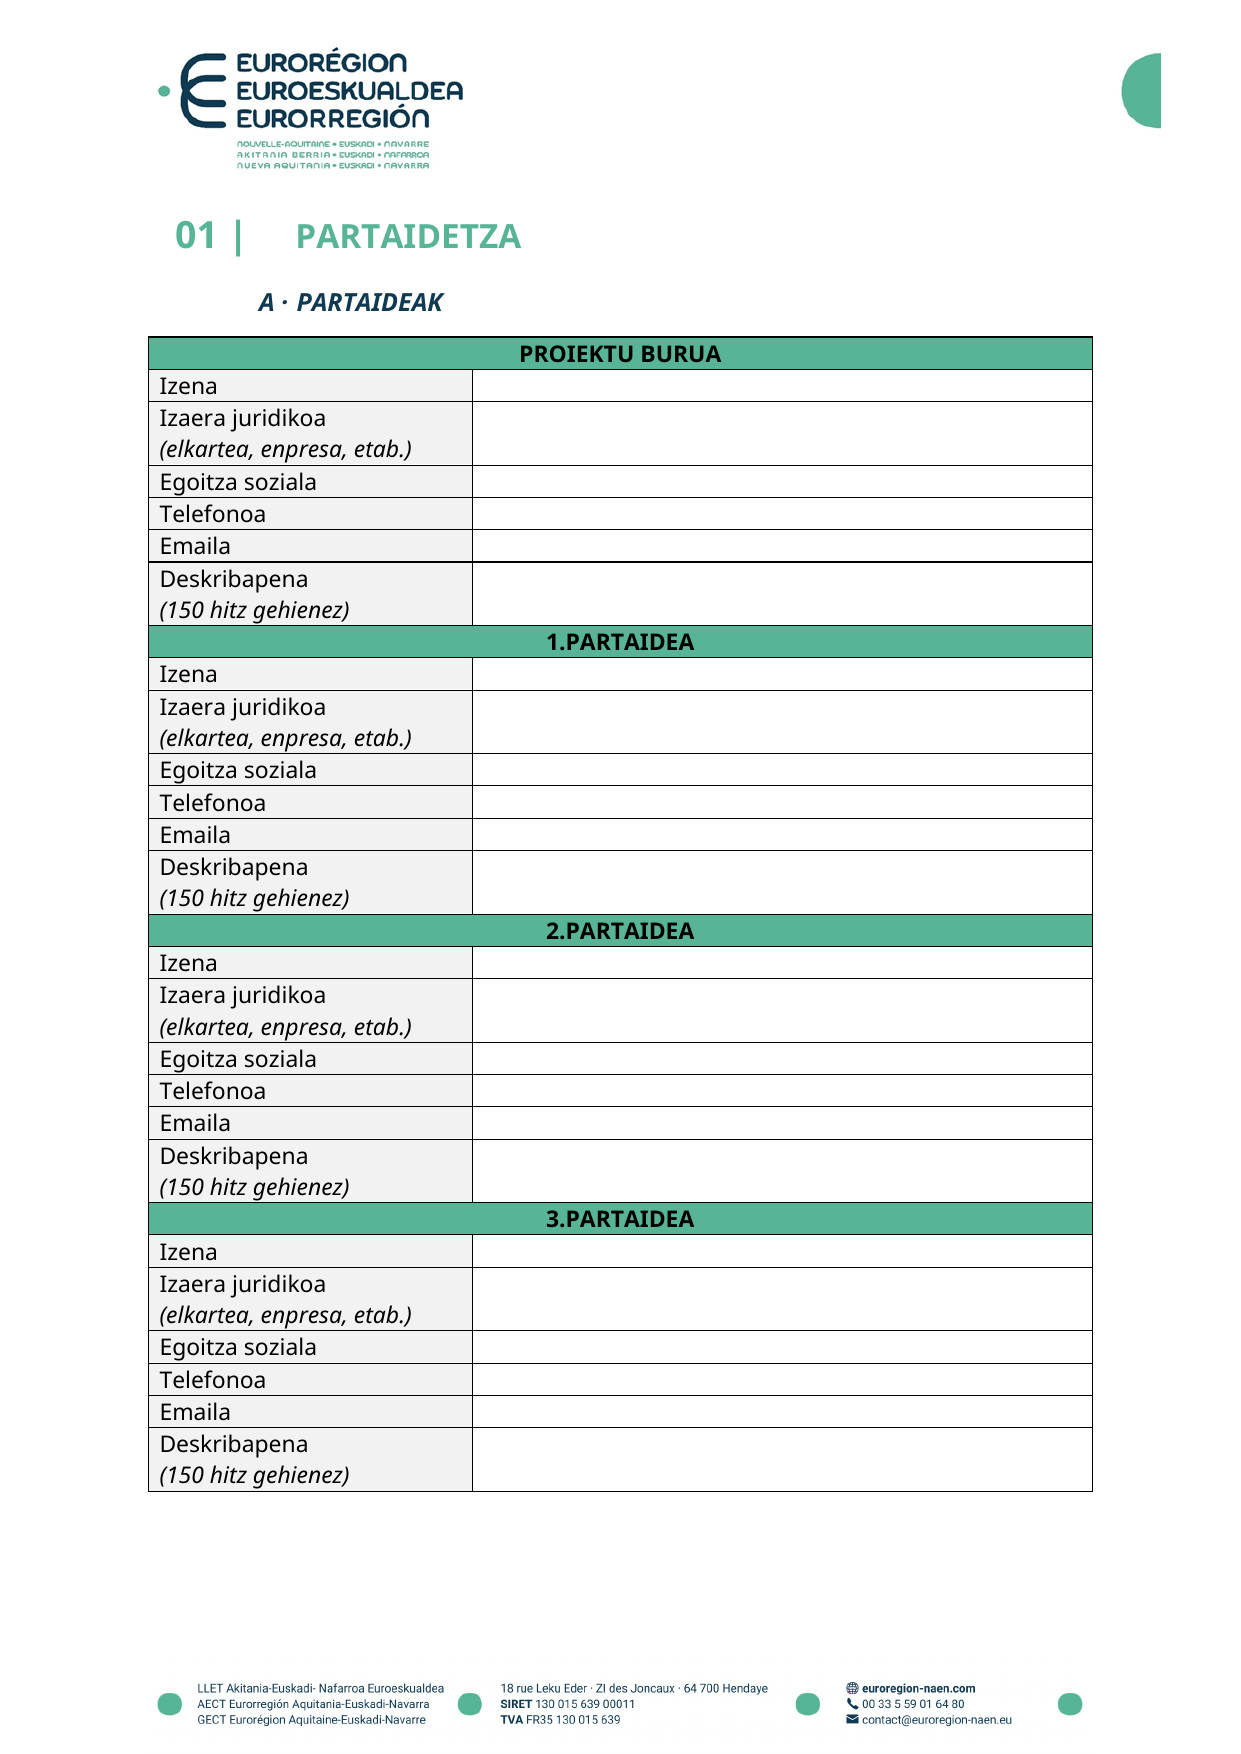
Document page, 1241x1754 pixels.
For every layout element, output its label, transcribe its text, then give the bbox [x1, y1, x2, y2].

table_cell Deskribapena (150 hitz gehienez) [149, 563, 472, 625]
table_cell Izaera juridikoa (elkartea, enpresa, etab.) [149, 1268, 472, 1330]
table_cell [473, 1331, 1092, 1362]
picture [147, 1654, 1093, 1754]
table_cell 2.PARTAIDEA [149, 915, 1092, 946]
table_cell Deskribapena (150 hitz gehienez) [149, 1428, 472, 1491]
table_cell [473, 466, 1092, 497]
table_cell [473, 530, 1092, 561]
table_cell [473, 563, 1092, 625]
table_cell Izaera juridikoa (elkartea, enpresa, etab.) [149, 402, 472, 464]
table_cell Deskribapena (150 hitz gehienez) [149, 1140, 472, 1202]
table_cell Emaila [149, 1107, 472, 1138]
table_cell [473, 979, 1092, 1042]
table_cell [473, 1364, 1092, 1395]
table_cell Emaila [149, 530, 472, 561]
table_cell [473, 1075, 1092, 1106]
table_cell [473, 1107, 1092, 1138]
table_cell Izena [149, 370, 472, 401]
table_cell [473, 1043, 1092, 1074]
table_cell 3.PARTAIDEA [149, 1203, 1092, 1234]
table_cell Telefonoa [149, 786, 472, 818]
table_cell [473, 498, 1092, 529]
table_cell [473, 754, 1092, 785]
table_cell [473, 851, 1092, 913]
table_cell Telefonoa [149, 498, 472, 529]
table_cell [473, 819, 1092, 850]
table_cell 1.PARTAIDEA [149, 626, 1092, 657]
table_cell [473, 1268, 1092, 1330]
table_cell Izaera juridikoa (elkartea, enpresa, etab.) [149, 691, 472, 753]
picture [79, 33, 1161, 184]
table_cell [473, 1235, 1092, 1267]
table_cell [473, 402, 1092, 464]
table_cell Egoitza soziala [149, 1043, 472, 1074]
table_cell [473, 658, 1092, 689]
table_cell Egoitza soziala [149, 754, 472, 785]
table_cell Telefonoa [149, 1075, 472, 1106]
table_cell Izena [149, 1235, 472, 1267]
table_cell Deskribapena (150 hitz gehienez) [149, 851, 472, 913]
table_cell [473, 786, 1092, 818]
table_cell Emaila [149, 819, 472, 850]
table_cell Telefonoa [149, 1364, 472, 1395]
table_cell Egoitza soziala [149, 1331, 472, 1362]
subtitle Partaideak [259, 285, 1093, 319]
table_cell [473, 947, 1092, 978]
table_cell Egoitza soziala [149, 466, 472, 497]
table_cell Izaera juridikoa (elkartea, enpresa, etab.) [149, 979, 472, 1042]
table_cell Emaila [149, 1396, 472, 1427]
table_cell Izena [149, 947, 472, 978]
table_cell [473, 1140, 1092, 1202]
table_cell [473, 370, 1092, 401]
table_cell [473, 691, 1092, 753]
table_header PROIEKTU BURUA [149, 338, 1092, 369]
subtitle Partaidetza [221, 173, 1093, 260]
table_cell Izena [149, 658, 472, 689]
table_cell [473, 1396, 1092, 1427]
table_cell [473, 1428, 1092, 1491]
